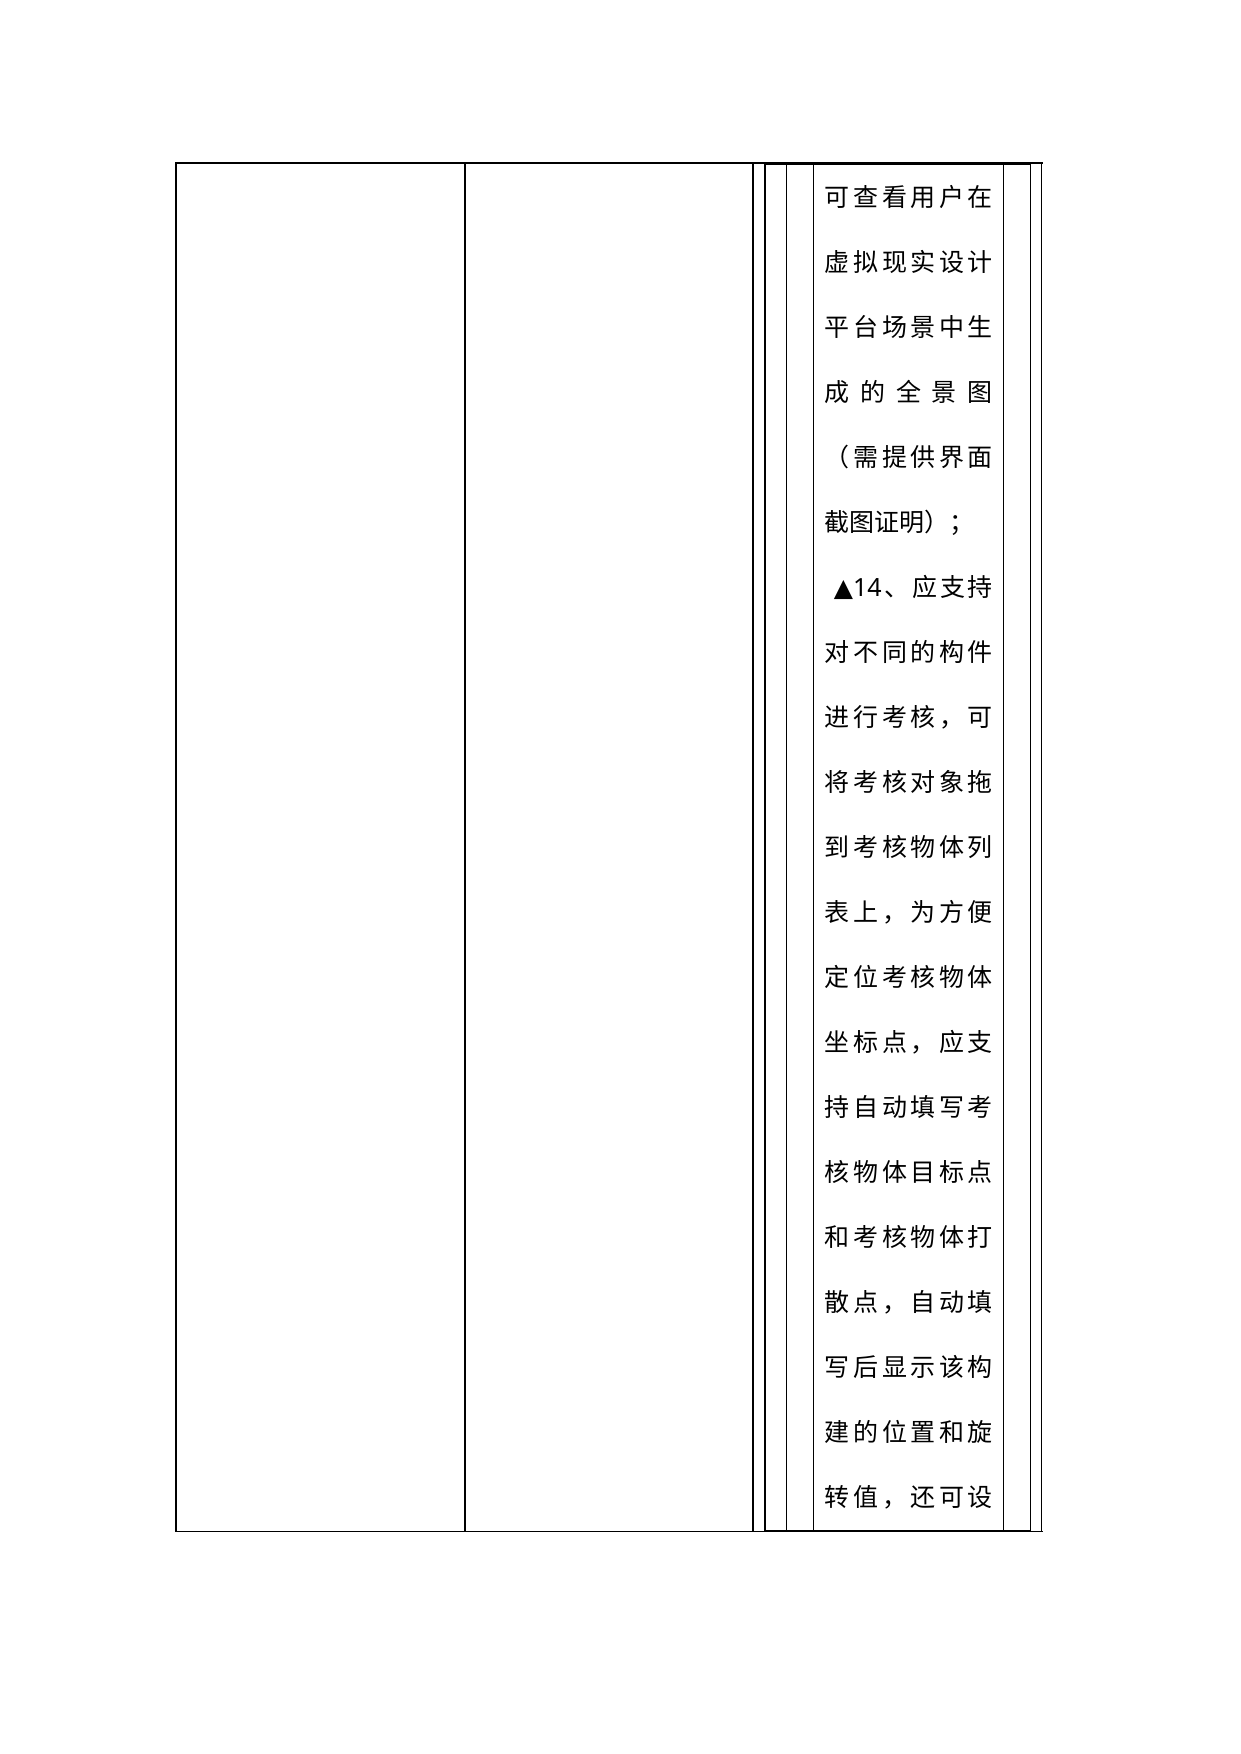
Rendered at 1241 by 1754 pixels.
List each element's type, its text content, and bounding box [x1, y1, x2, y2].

table_cell 1 [177, 164, 464, 1531]
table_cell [787, 165, 813, 1530]
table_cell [814, 165, 1003, 1530]
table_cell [766, 165, 786, 1530]
table_cell [466, 164, 752, 1531]
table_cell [1031, 164, 1041, 1531]
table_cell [754, 164, 764, 1531]
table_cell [1004, 165, 1030, 1530]
